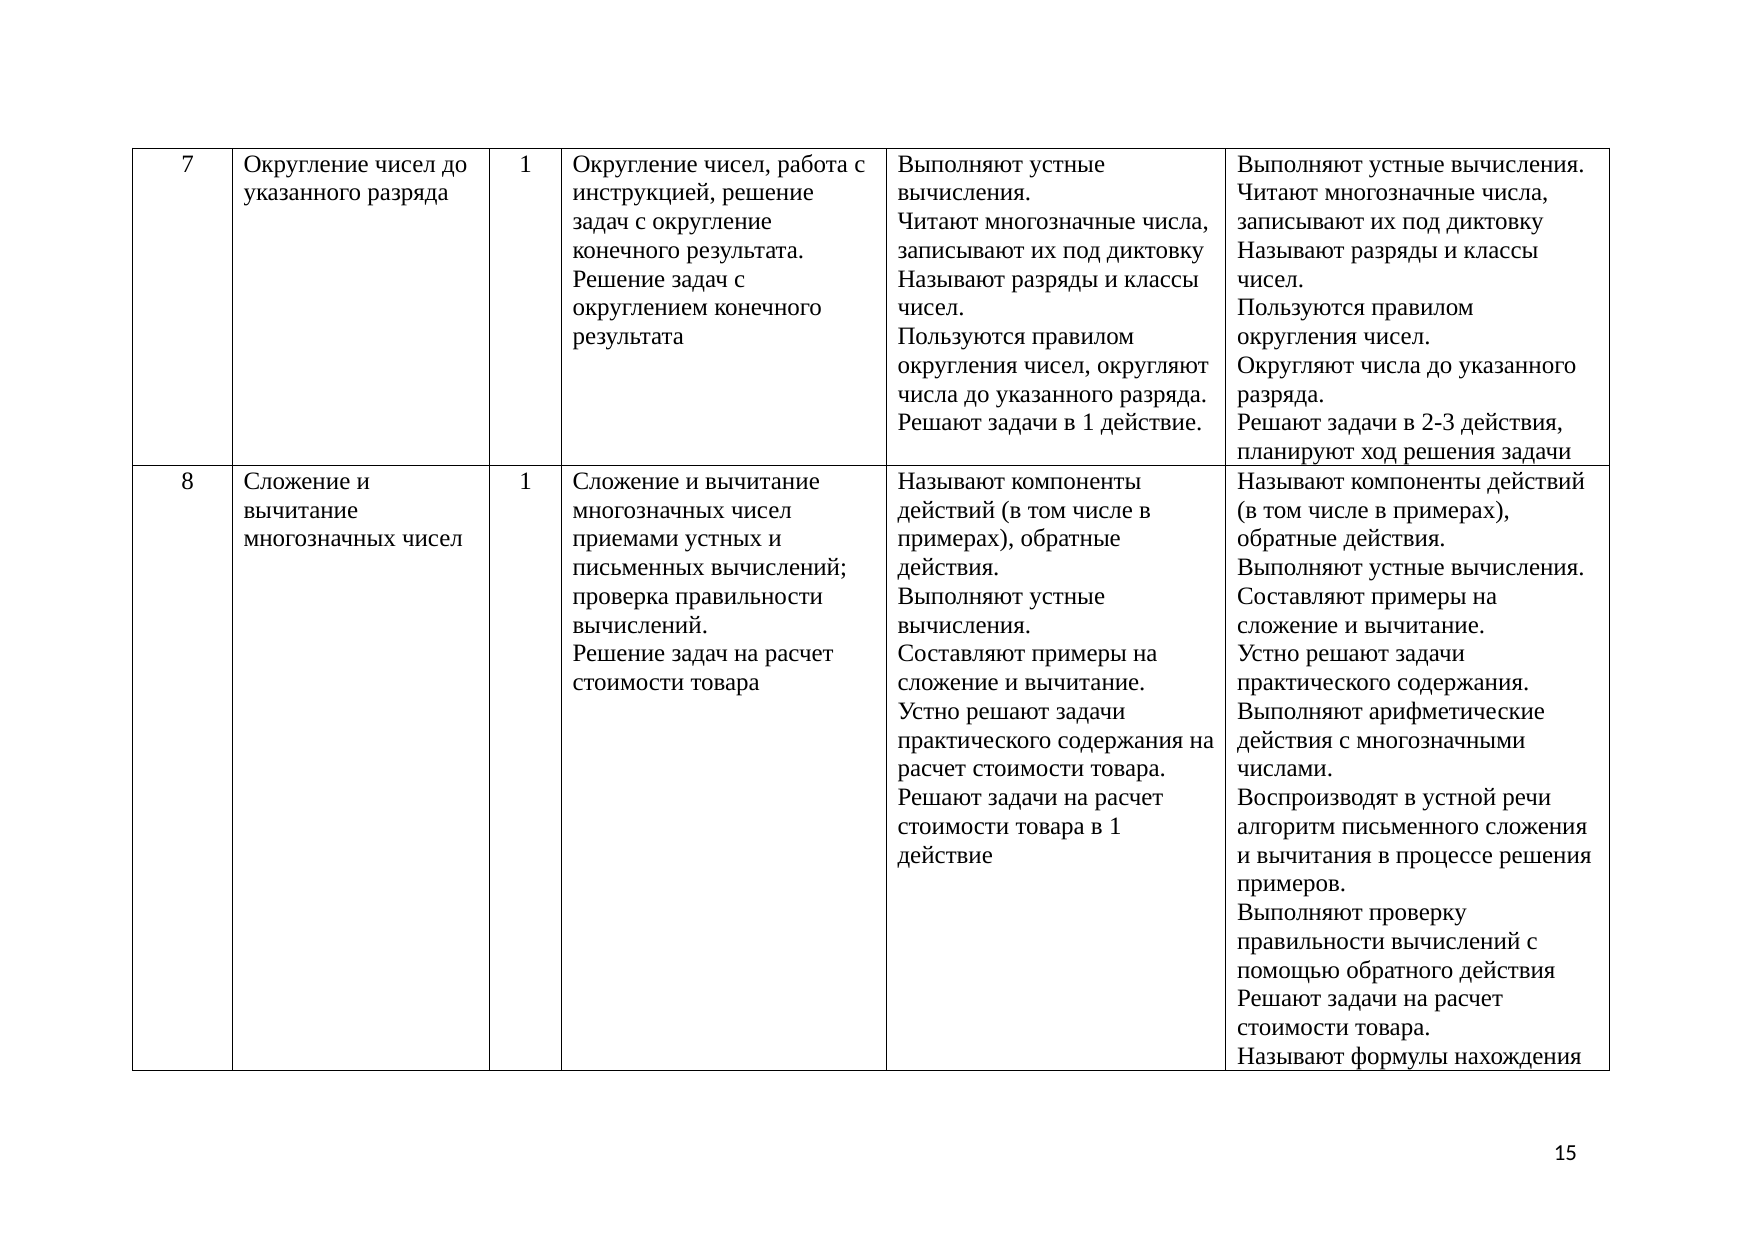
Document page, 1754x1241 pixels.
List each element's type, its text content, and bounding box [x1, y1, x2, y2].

table_header Округление чисел до указанного разряда [233, 149, 489, 465]
table_header Округление чисел, работа с инструкцией, решение задач с округление конечного результата. Решение задач с округлением конечного результата [562, 149, 886, 465]
table_header Выполняют устные вычисления. Читают многозначные числа, записывают их под диктовку Называют разряды и классы чисел. Пользуются правилом округления чисел, округляют числа до указанного разряда. Решают задачи в 1 действие. [887, 149, 1225, 465]
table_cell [233, 466, 489, 1070]
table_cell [562, 466, 886, 1070]
table_header Выполняют устные вычисления. Читают многозначные числа, записывают их под диктовку Называют разряды и классы чисел. Пользуются правилом округления чисел. Округляют числа до указанного разряда. Решают задачи в 2-3 действия, планируют ход решения задачи [1226, 149, 1609, 465]
table_cell 1 [490, 466, 561, 1070]
table_cell 8 [133, 466, 232, 1070]
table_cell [887, 466, 1225, 1070]
table_header 7 [133, 149, 232, 465]
table_header 1 [490, 149, 561, 465]
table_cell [1226, 466, 1609, 1070]
